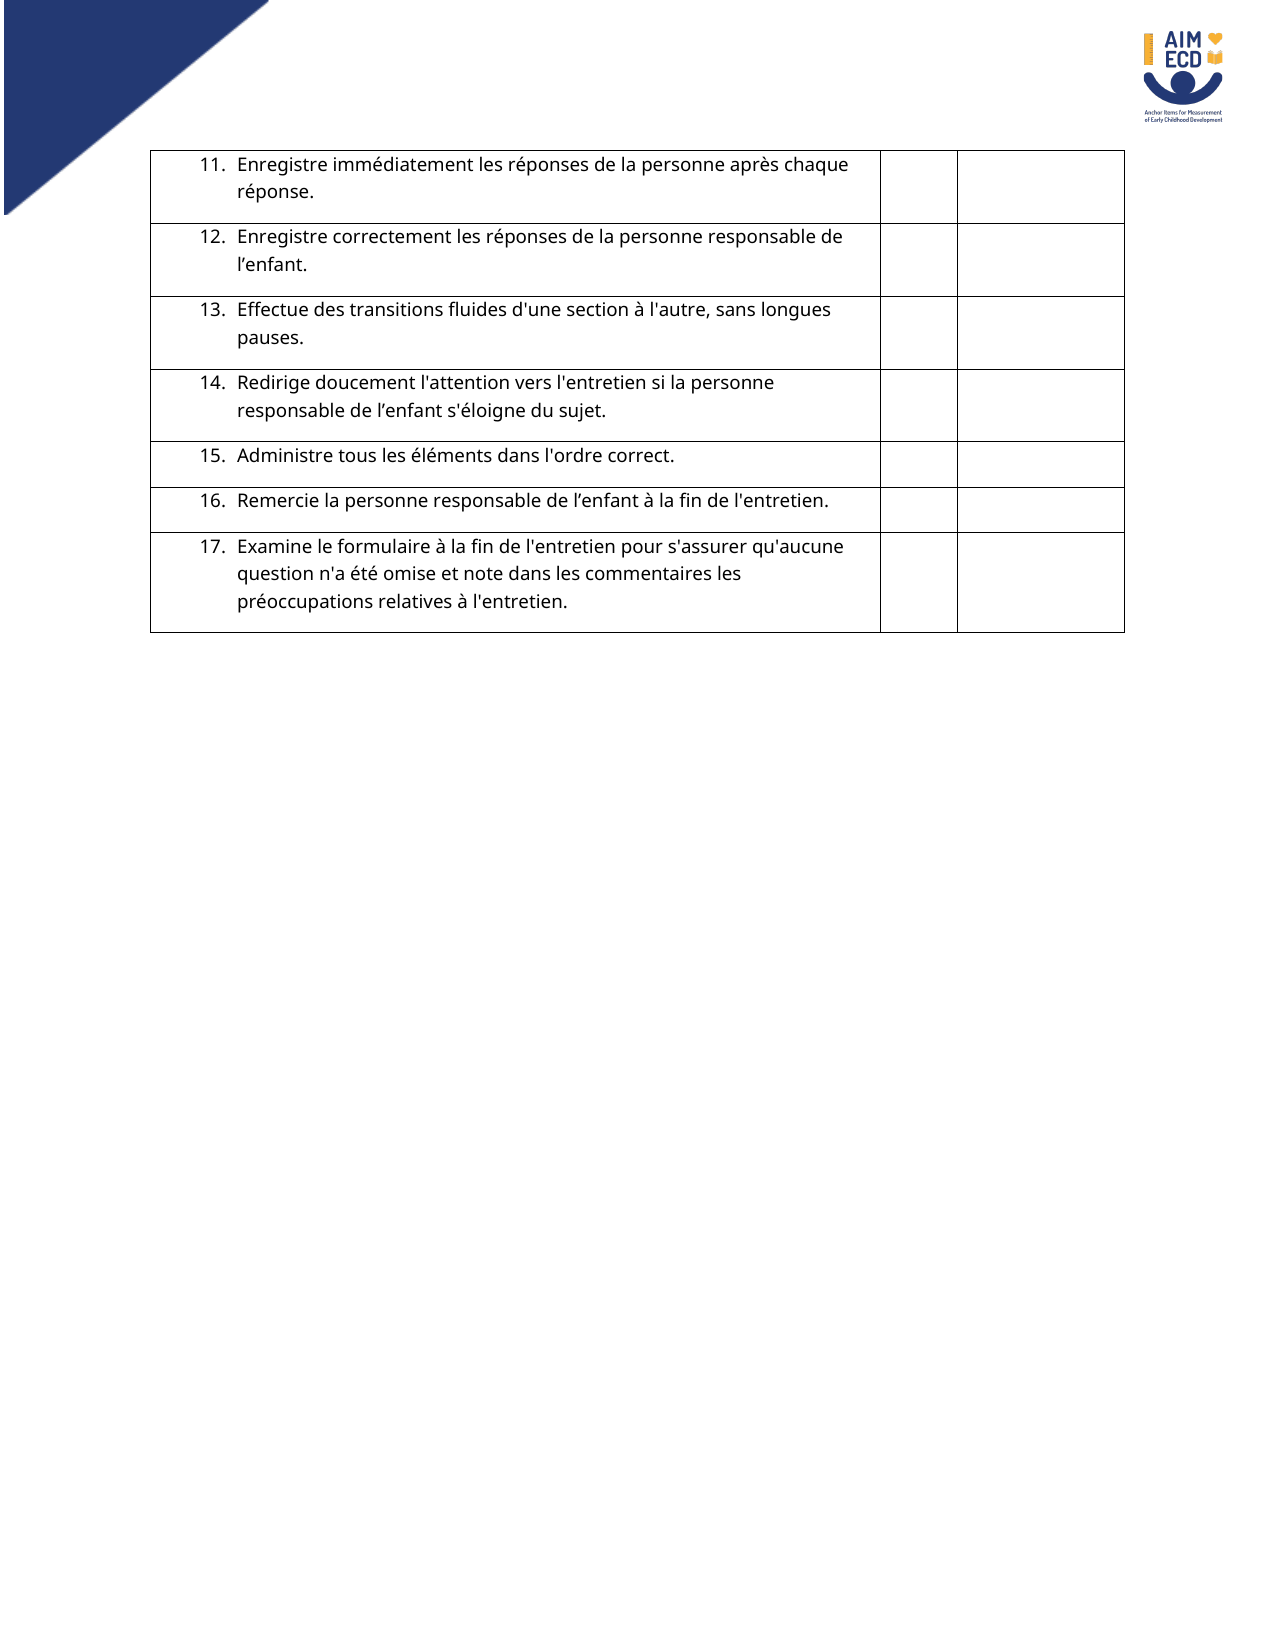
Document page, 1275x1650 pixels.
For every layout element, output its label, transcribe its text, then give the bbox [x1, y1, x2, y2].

table_cell Remercie la personne responsable de l’enfant à la fin de l'entretien. [151, 488, 880, 532]
table_cell [881, 370, 957, 441]
table_cell Enregistre correctement les réponses de la personne responsable de l’enfant. [151, 224, 880, 296]
table_cell [881, 151, 957, 223]
table_cell [958, 151, 1124, 223]
table_cell [881, 224, 957, 296]
table_cell [881, 488, 957, 532]
table_cell Redirige doucement l'attention vers l'entretien si la personne responsable de l’enfant s'éloigne du sujet. [151, 370, 880, 441]
table_cell Enregistre immédiatement les réponses de la personne après chaque réponse. [151, 151, 880, 223]
table_cell [958, 297, 1124, 368]
table_cell [881, 297, 957, 368]
table_cell [958, 533, 1124, 632]
table_cell Administre tous les éléments dans l'ordre correct. [151, 442, 880, 487]
table_cell [881, 442, 957, 487]
table_cell [881, 533, 957, 632]
table_cell Examine le formulaire à la fin de l'entretien pour s'assurer qu'aucune question n'a été omise et note dans les commentaires les préoccupations relatives à l'entretien. [151, 533, 880, 632]
table_cell [958, 224, 1124, 296]
table_cell [958, 442, 1124, 487]
table_cell [958, 488, 1124, 532]
table_cell [958, 370, 1124, 441]
table_cell Effectue des transitions fluides d'une section à l'autre, sans longues pauses. [151, 297, 880, 368]
